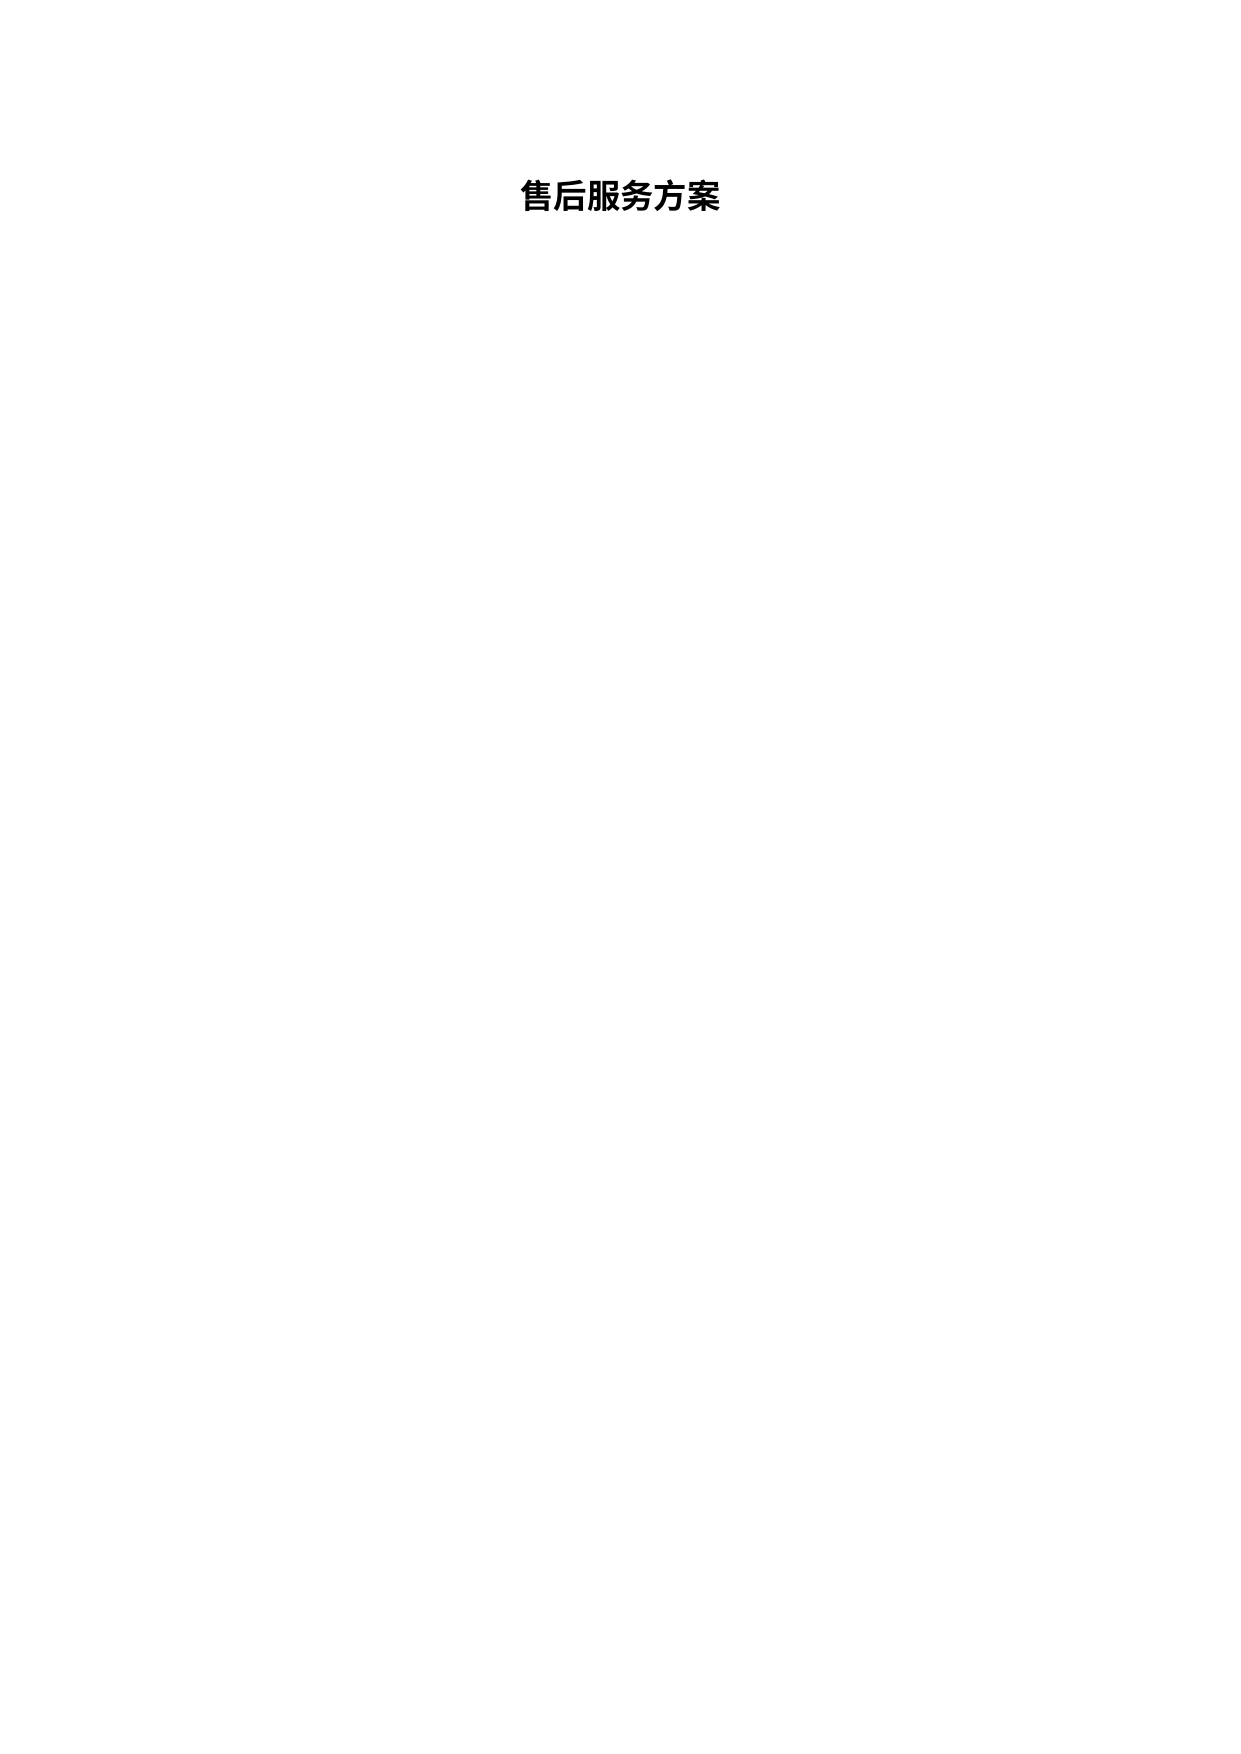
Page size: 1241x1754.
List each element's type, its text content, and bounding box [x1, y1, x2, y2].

text 售后服务方案 [187, 162, 1053, 227]
